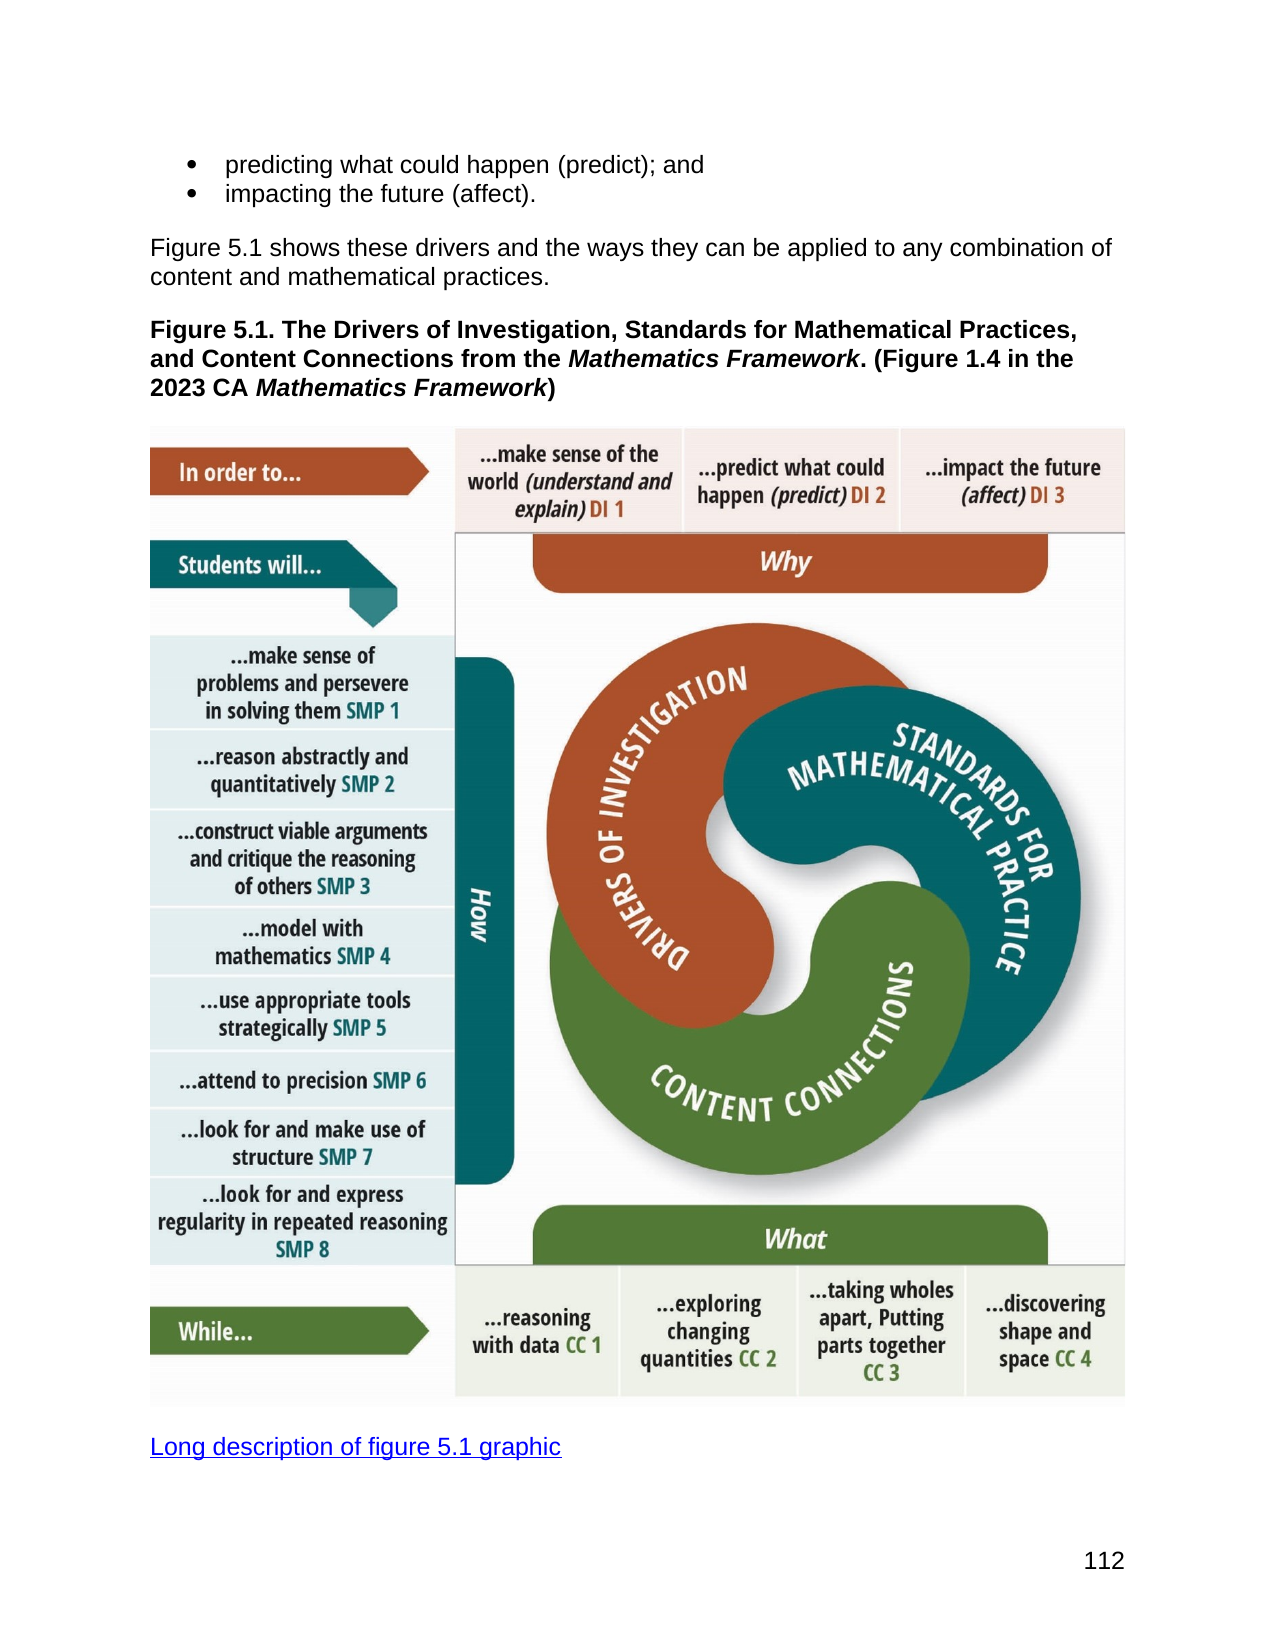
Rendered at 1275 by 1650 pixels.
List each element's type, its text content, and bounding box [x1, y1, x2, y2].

text Figure 5.1 shows these drivers and the ways they can be applied to any combination of content and mathematical practices. [150, 233, 1125, 290]
subtitle Figure 5.1. The Drivers of Investigation, Standards for Mathematical Practices, and Content Connections from the Mathematics Framework. (Figure 1.4 in the 2023 CA Mathematics Framework) [150, 315, 1125, 401]
text Long description of figure 5.1 graphic [150, 1432, 1125, 1460]
picture [150, 426, 1125, 1407]
list impacting the future (affect). [187, 179, 1125, 208]
list predicting what could happen (predict); and [187, 150, 1125, 179]
